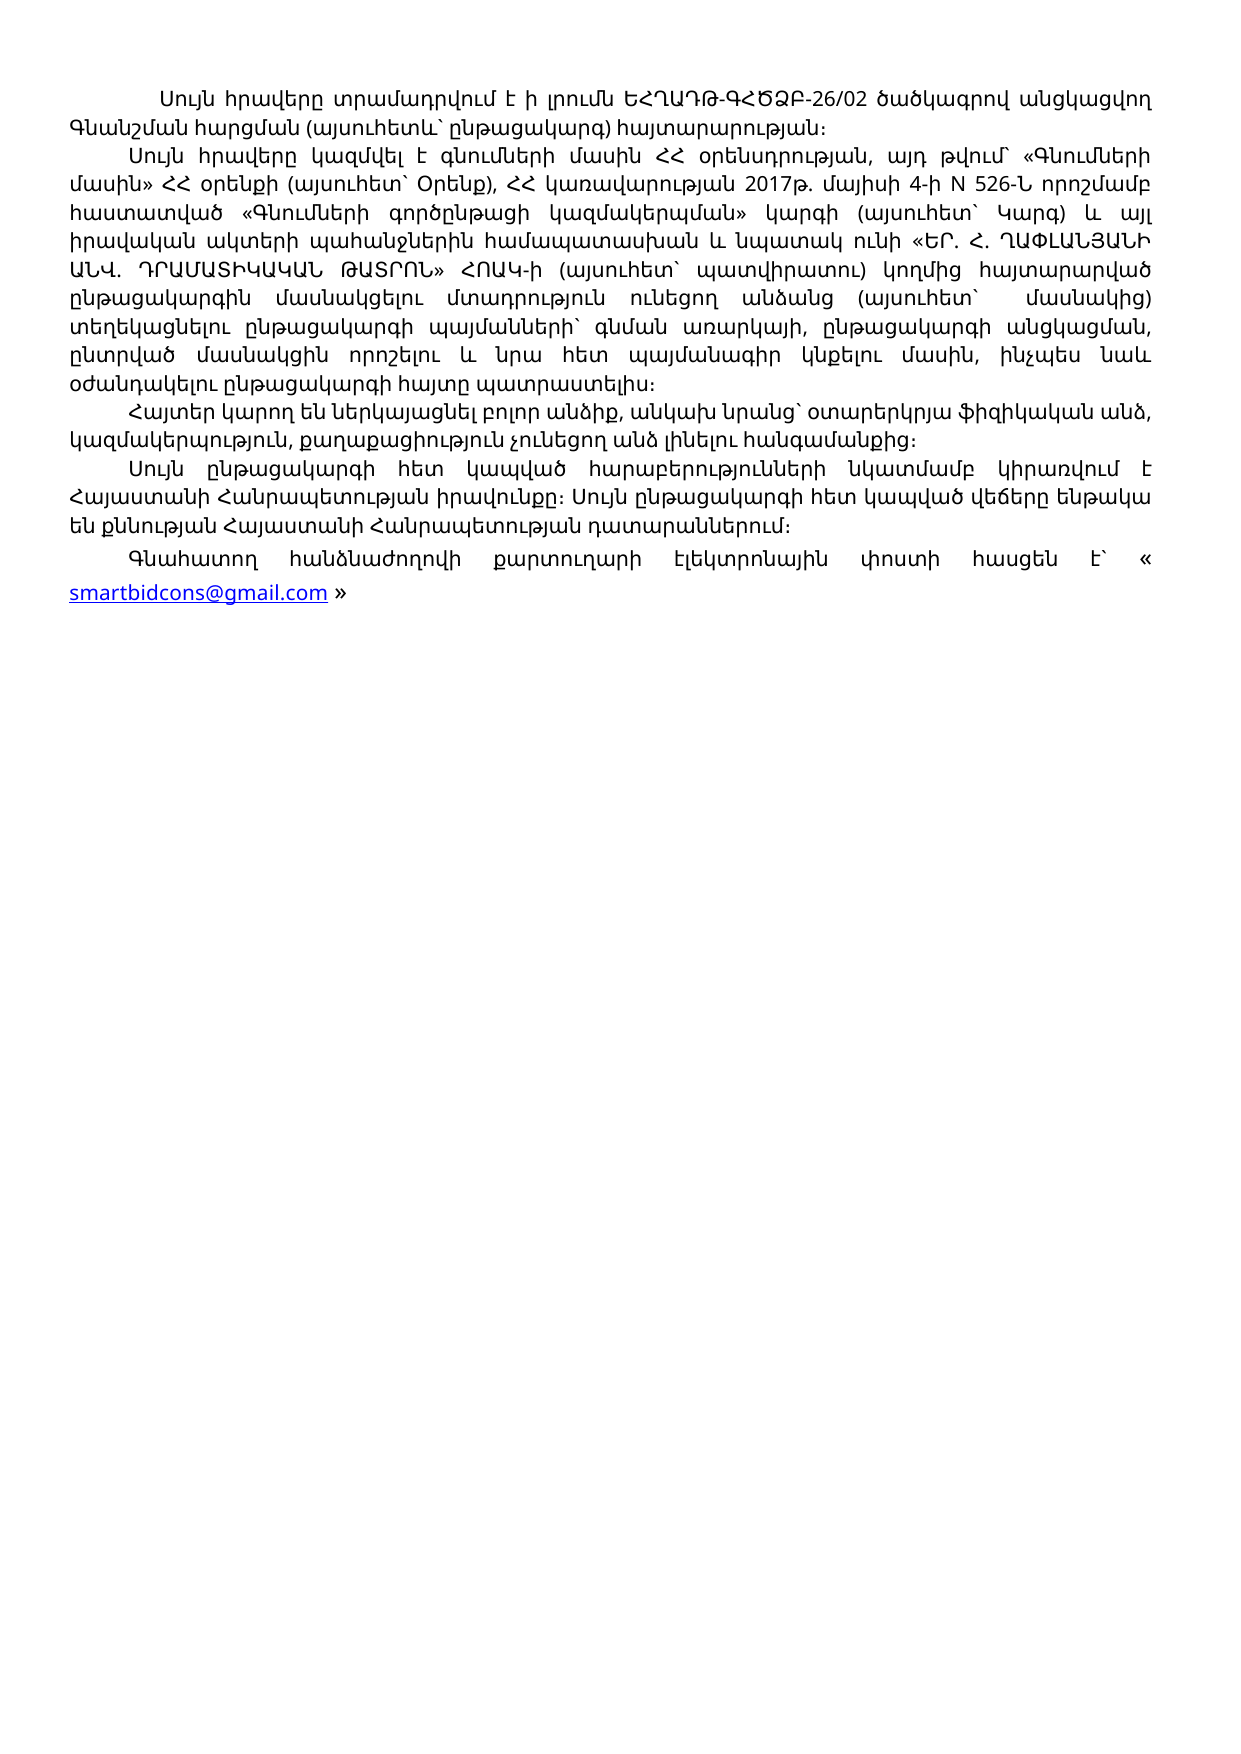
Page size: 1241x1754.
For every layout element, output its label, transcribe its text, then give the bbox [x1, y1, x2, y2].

text Սույն հրավերը տրամադրվում է ի լրումն ԵՀՂԱԴԹ-ԳՀԾՁԲ-26/02 ծածկագրով անցկացվող Գնանշման հարցման (այսուհետև` ընթացակարգ) հայտարարության։ [69, 84, 1152, 141]
text Սույն ընթացակարգի հետ կապված հարաբերությունների նկատմամբ կիրառվում է Հայաստանի Հանրապետության իրավունքը։ Սույն ընթացակարգի հետ կապված վեճերը ենթակա են քննության Հայաստանի Հանրապետության դատարաններում։ [69, 454, 1152, 539]
text Գնահատող հանձնաժողովի քարտուղարի էլեկտրոնային փոստի հասցեն է` « smartbidcons@gmail.com » [69, 539, 1152, 607]
text Սույն հրավերը կազմվել է գնումների մասին ՀՀ օրենսդրության, այդ թվում` «Գնումների մասին» ՀՀ օրենքի (այսուհետ` Օրենք), ՀՀ կառավարության 2017թ. մայիսի 4-ի N 526-Ն որոշմամբ հաստատված «Գնումների գործընթացի կազմակերպման» կարգի (այսուհետ` Կարգ) և այլ իրավական ակտերի պահանջներին համապատասխան և նպատակ ունի «ԵՐ. Հ. ՂԱՓԼԱՆՅԱՆԻ ԱՆՎ. ԴՐԱՄԱՏԻԿԱԿԱՆ ԹԱՏՐՈՆ» ՀՈԱԿ-ի (այսուհետ` պատվիրատու) կողմից հայտարարված ընթացակարգին մասնակցելու մտադրություն ունեցող անձանց (այսուհետ` մասնակից) տեղեկացնելու ընթացակարգի պայմանների` գնման առարկայի, ընթացակարգի անցկացման, ընտրված մասնակցին որոշելու և նրա հետ պայմանագիր կնքելու մասին, ինչպես նաև օժանդակելու ընթացակարգի հայտը պատրաստելիս։ [69, 141, 1152, 397]
text Հայտեր կարող են ներկայացնել բոլոր անձիք, անկախ նրանց` օտարերկրյա ֆիզիկական անձ, կազմակերպություն, քաղաքացիություն չունեցող անձ լինելու հանգամանքից։ [69, 397, 1152, 454]
